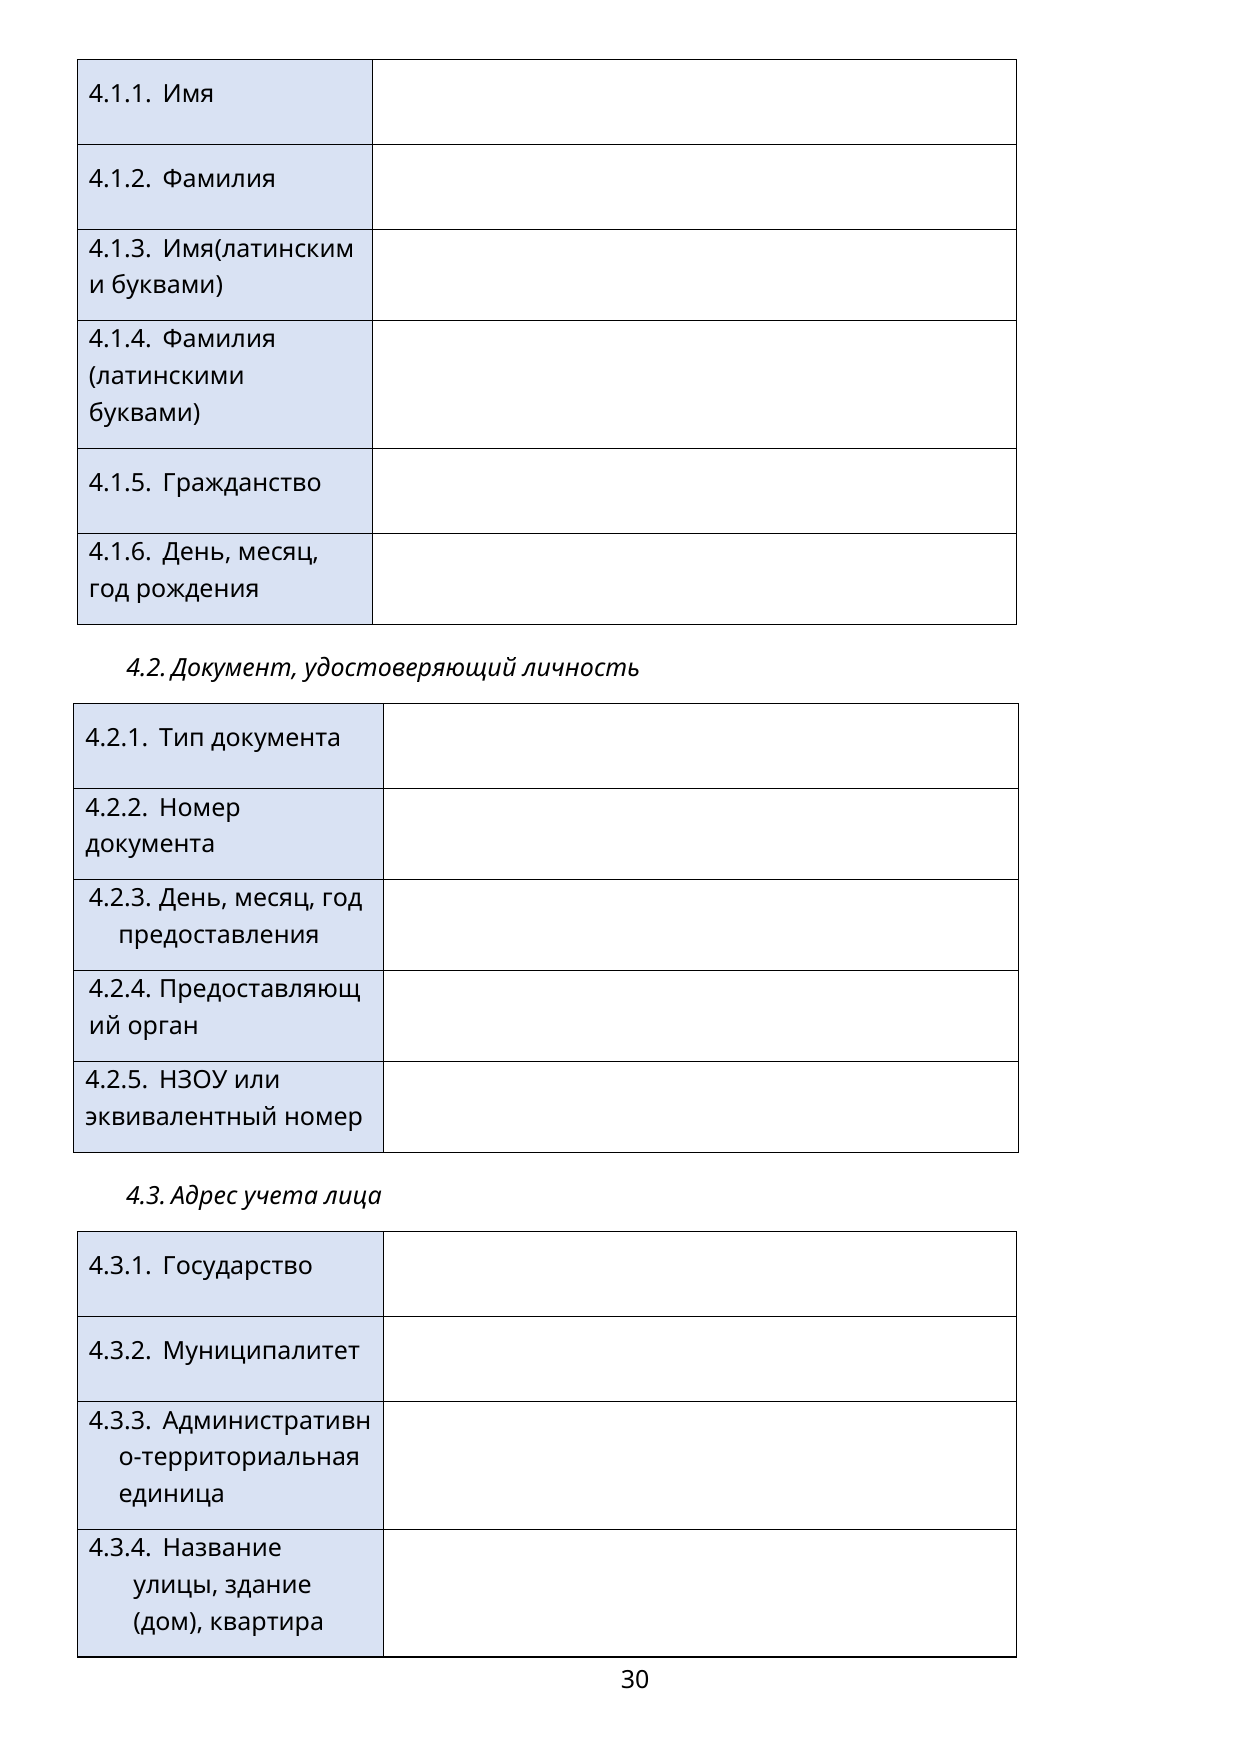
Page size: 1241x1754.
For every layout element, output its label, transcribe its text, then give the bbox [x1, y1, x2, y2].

table_cell Фамилия (латинскими буквами) [78, 321, 372, 448]
table_cell [373, 321, 1016, 448]
table_cell [373, 534, 1016, 624]
table_header [384, 1232, 1016, 1316]
table_cell НЗОУ или эквивалентный номер [74, 1062, 383, 1152]
table_cell Название улицы, здание (дом), квартира [78, 1530, 383, 1656]
table_cell [384, 1530, 1016, 1656]
table_header [384, 704, 1018, 788]
table_cell Фамилия [78, 145, 372, 229]
table_cell [373, 145, 1016, 229]
table_cell Предоставляющий орган [74, 971, 383, 1061]
table_cell Имя(латинскими буквами) [78, 230, 372, 320]
table_cell Номер документа [74, 789, 383, 879]
table_cell [384, 880, 1018, 970]
list Адрес учета лица [126, 1178, 1181, 1212]
table_cell [384, 971, 1018, 1061]
table_header Тип документа [74, 704, 383, 788]
table_cell Муниципалитет [78, 1317, 383, 1401]
table_header Имя [78, 60, 372, 144]
table_cell [384, 789, 1018, 879]
table_header [373, 60, 1016, 144]
table_cell [384, 1402, 1016, 1529]
list Документ, удостоверяющий личность [126, 650, 1181, 684]
table_cell [373, 449, 1016, 533]
table_header Государство [78, 1232, 383, 1316]
table_cell [373, 230, 1016, 320]
table_cell Гражданство [78, 449, 372, 533]
table_cell День, месяц, год рождения [78, 534, 372, 624]
table_cell Административно-территориальная единица [78, 1402, 383, 1529]
table_cell День, месяц, год предоставления [74, 880, 383, 970]
table_cell [384, 1317, 1016, 1401]
table_cell [384, 1062, 1018, 1152]
